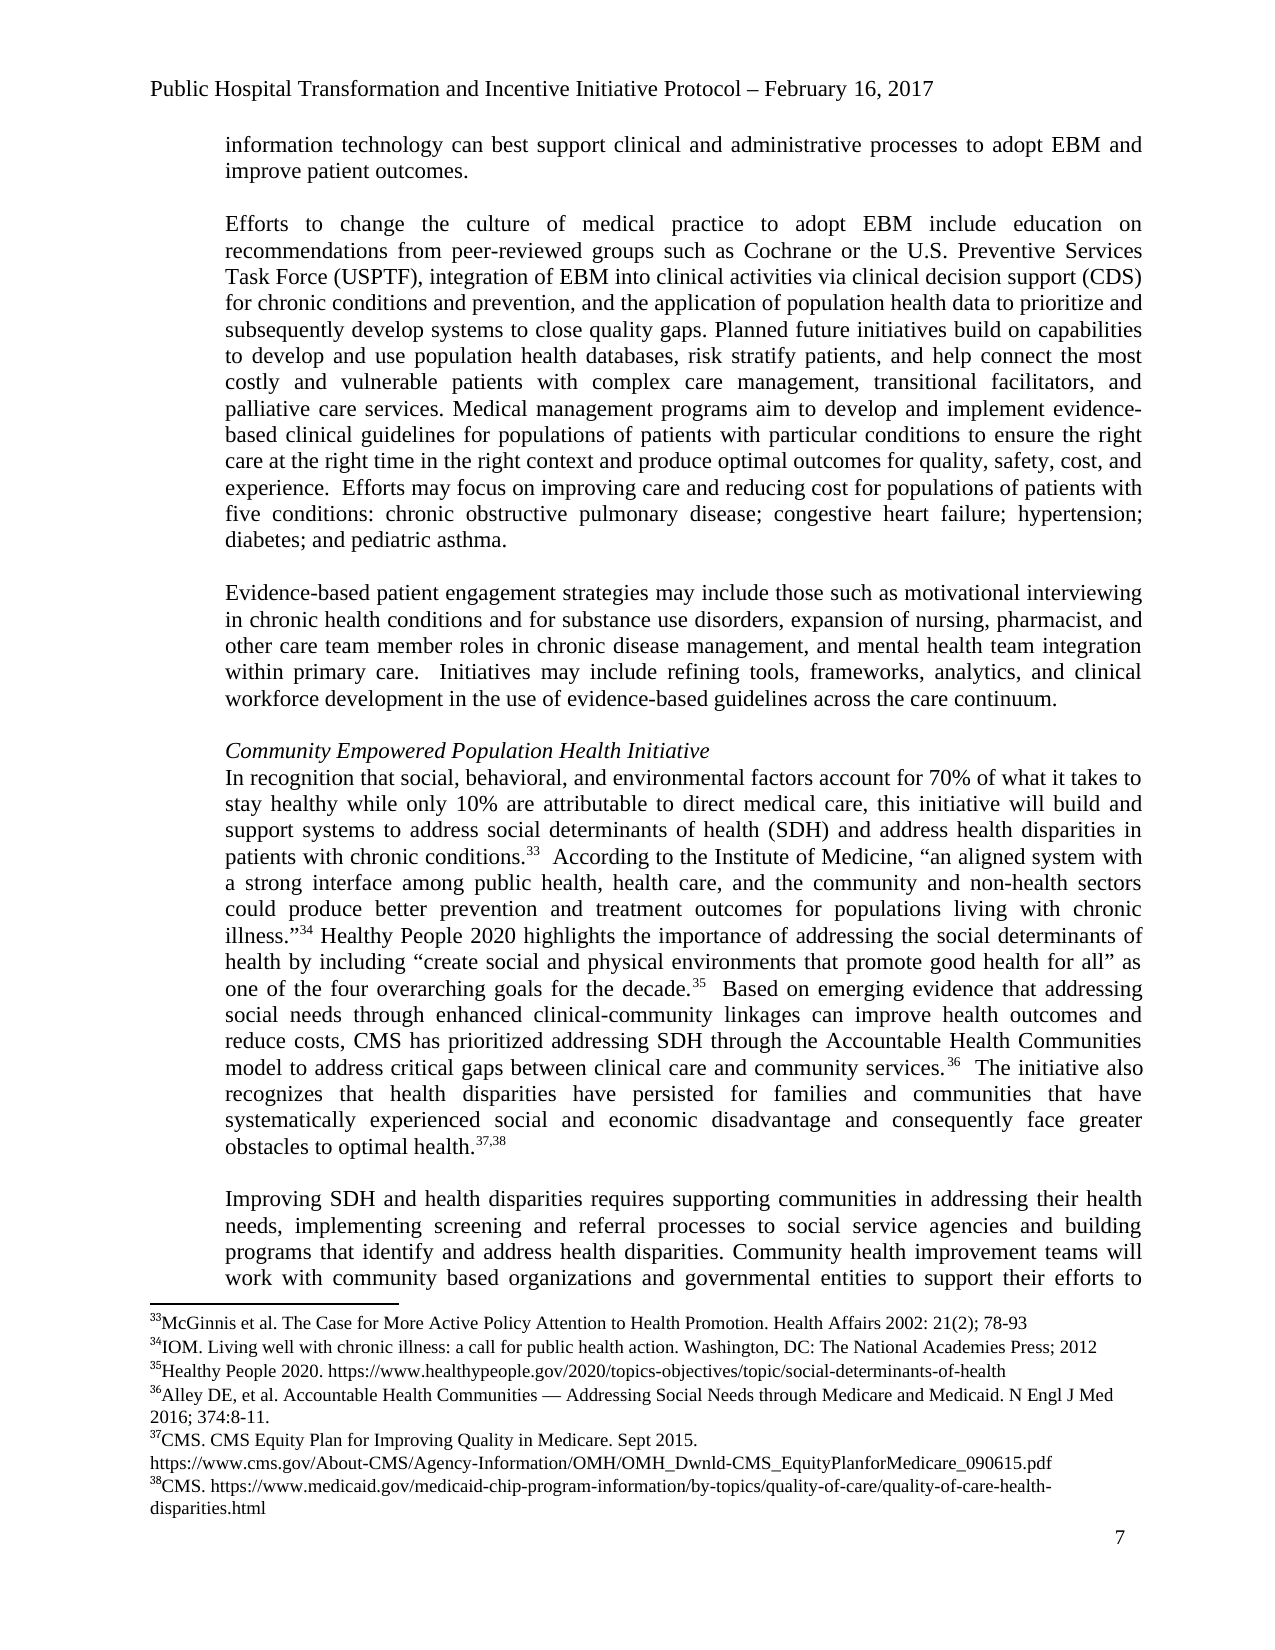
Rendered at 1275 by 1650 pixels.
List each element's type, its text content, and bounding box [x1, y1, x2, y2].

text Evidence-based patient engagement strategies may include those such as motivational interviewing in chronic health conditions and for substance use disorders, expansion of nursing, pharmacist, and other care team member roles in chronic disease management, and mental health team integration within primary care. Initiatives may include refining tools, frameworks, analytics, and clinical workforce development in the use of evidence-based guidelines across the care continuum. [225, 579, 1144, 711]
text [225, 1185, 1144, 1291]
text Community Empowered Population Health Initiative [225, 737, 1144, 764]
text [225, 131, 1144, 184]
text Efforts to change the culture of medical practice to adopt EBM include education on recommendations from peer-reviewed groups such as Cochrane or the U.S. Preventive Services Task Force (USPTF), integration of EBM into clinical activities via clinical decision support (CDS) for chronic conditions and prevention, and the application of population health data to prioritize and subsequently develop systems to close quality gaps. Planned future initiatives build on capabilities to develop and use population health databases, risk stratify patients, and help connect the most costly and vulnerable patients with complex care management, transitional facilitators, and palliative care services. Medical management programs aim to develop and implement evidence-based clinical guidelines for populations of patients with particular conditions to ensure the right care at the right time in the right context and produce optimal outcomes for quality, safety, cost, and experience. Efforts may focus on improving care and reducing cost for populations of patients with five conditions: chronic obstructive pulmonary disease; congestive heart failure; hypertension; diabetes; and pediatric asthma. [225, 210, 1144, 553]
text In recognition that social, behavioral, and environmental factors account for 70% of what it takes to stay healthy while only 10% are attributable to direct medical care, this initiative will build and support systems to address social determinants of health (SDH) and address health disparities in patients with chronic conditions. According to the Institute of Medicine, “an aligned system with a strong interface among public health, health care, and the community and non-health sectors could produce better prevention and treatment outcomes for populations living with chronic illness.” Healthy People 2020 highlights the importance of addressing the social determinants of health by including “create social and physical environments that promote good health for all” as one of the four overarching goals for the decade. Based on emerging evidence that addressing social needs through enhanced clinical-community linkages can improve health outcomes and reduce costs, CMS has prioritized addressing SDH through the Accountable Health Communities model to address critical gaps between clinical care and community services. The initiative also recognizes that health disparities have persisted for families and communities that have systematically experienced social and economic disadvantage and consequently face greater obstacles to optimal health., [225, 764, 1144, 1159]
